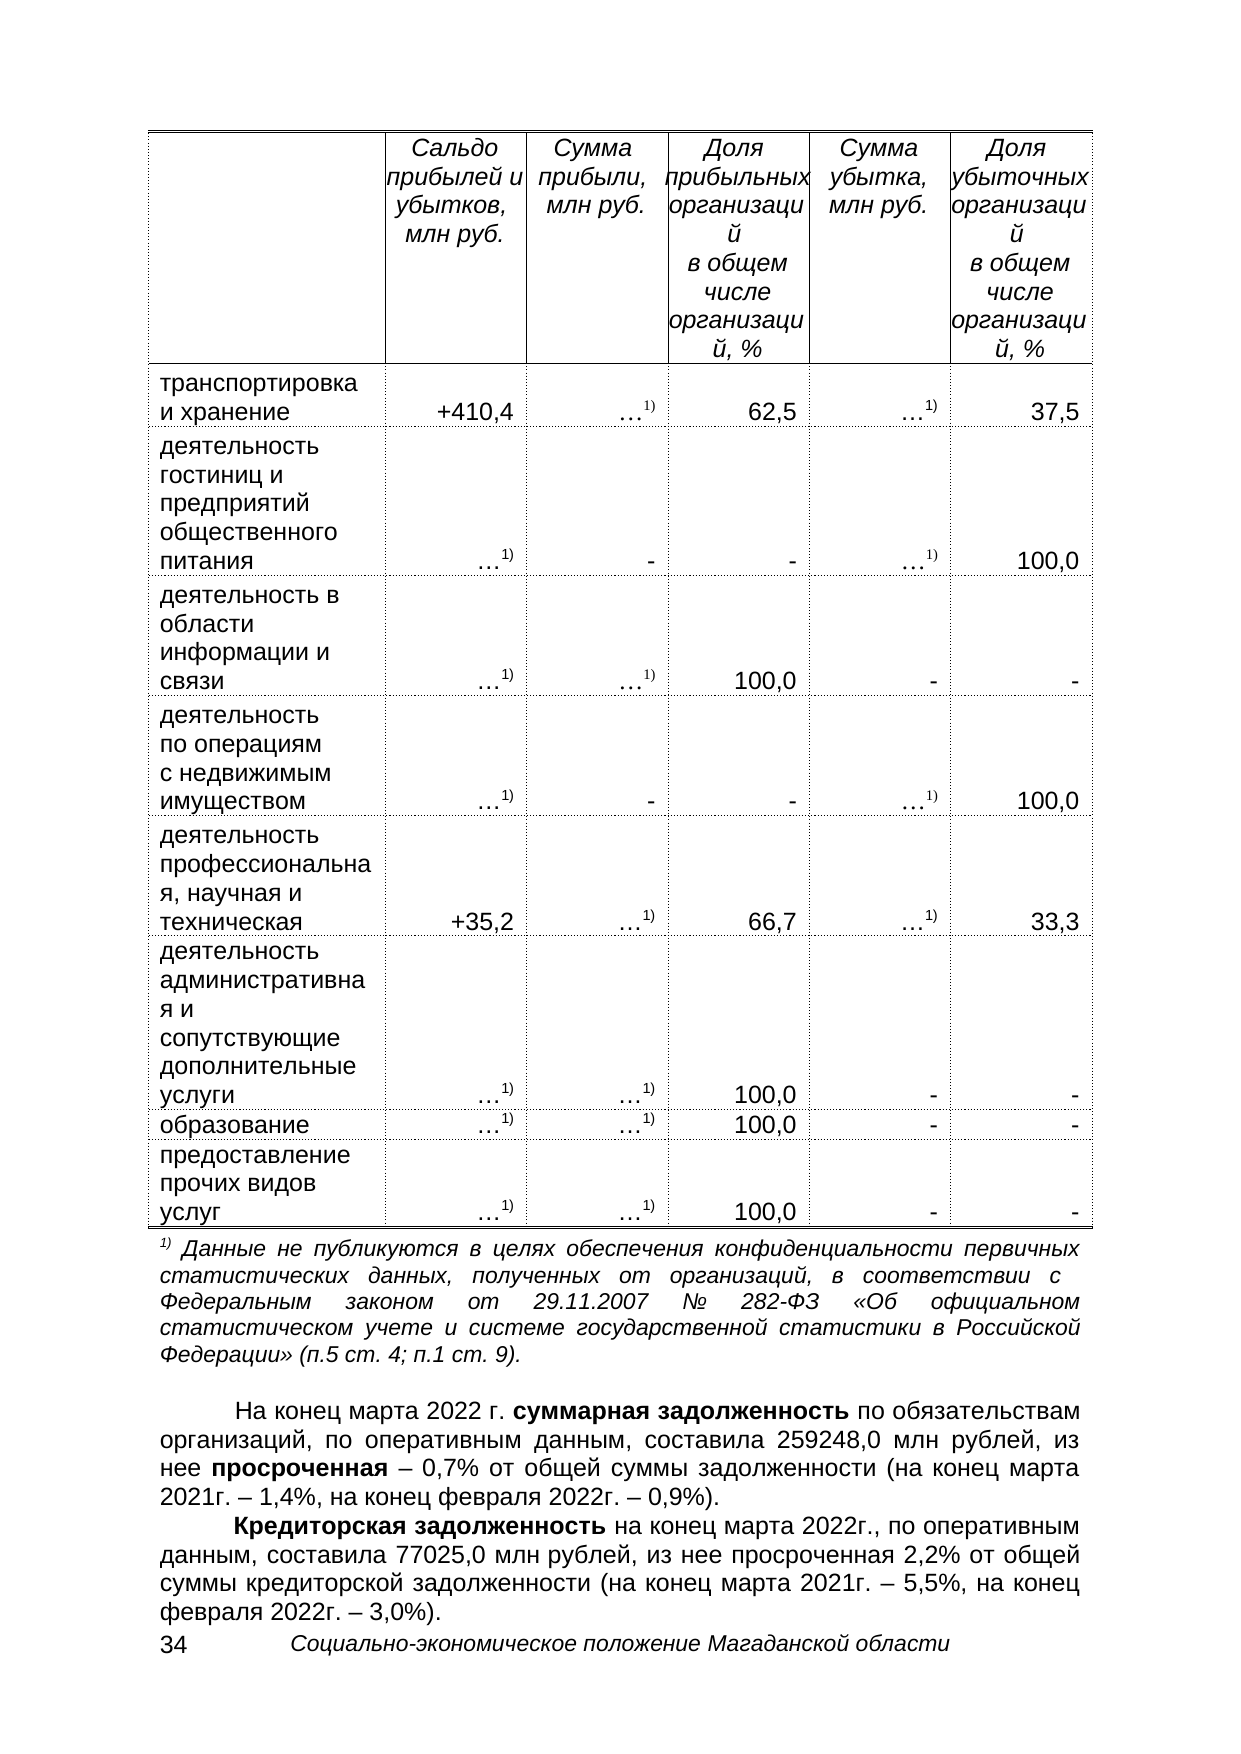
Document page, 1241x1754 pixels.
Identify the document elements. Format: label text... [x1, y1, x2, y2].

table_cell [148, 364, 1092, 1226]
table_header Сальдо прибылей и убытков, млн руб. [386, 133, 526, 363]
table_header Сумма убытка, млн руб. [810, 133, 950, 363]
table_header Доля убыточных организаций в общем числе организаций, % [951, 133, 1092, 363]
table_header Доля прибыльных организаций в общем числе организаций, % [669, 133, 809, 363]
text 1) Данные не публикуются в целях обеспечения конфиденциальности первичных статистических данных, полученных от организаций, в соответствии с Федеральным законом от 29.11.2007 № 282-ФЗ «Об официальном статистическом учете и системе государственной статистики в Российской Федерации» (п.5 ст. 4; п.1 ст. 9). [159, 1235, 1081, 1367]
table_header [148, 133, 385, 363]
text Кредиторская задолженность на конец марта 2022г., по оперативным данным, составила 77025,0 млн рублей, из нее просроченная 2,2% от общей суммы кредиторской задолженности (на конец марта 2021г. – 5,5%, на конец февраля 2022г. – 3,0%). [159, 1511, 1081, 1626]
table_header Сумма прибыли, млн руб. [527, 133, 668, 363]
text На конец марта 2022 г. суммарная задолженность по обязательствам организаций, по оперативным данным, составила 259248,0 млн рублей, из нее просроченная – 0,7% от общей суммы задолженности (на конец марта 2021г. – 1,4%, на конец февраля 2022г. – 0,9%). [159, 1396, 1081, 1511]
